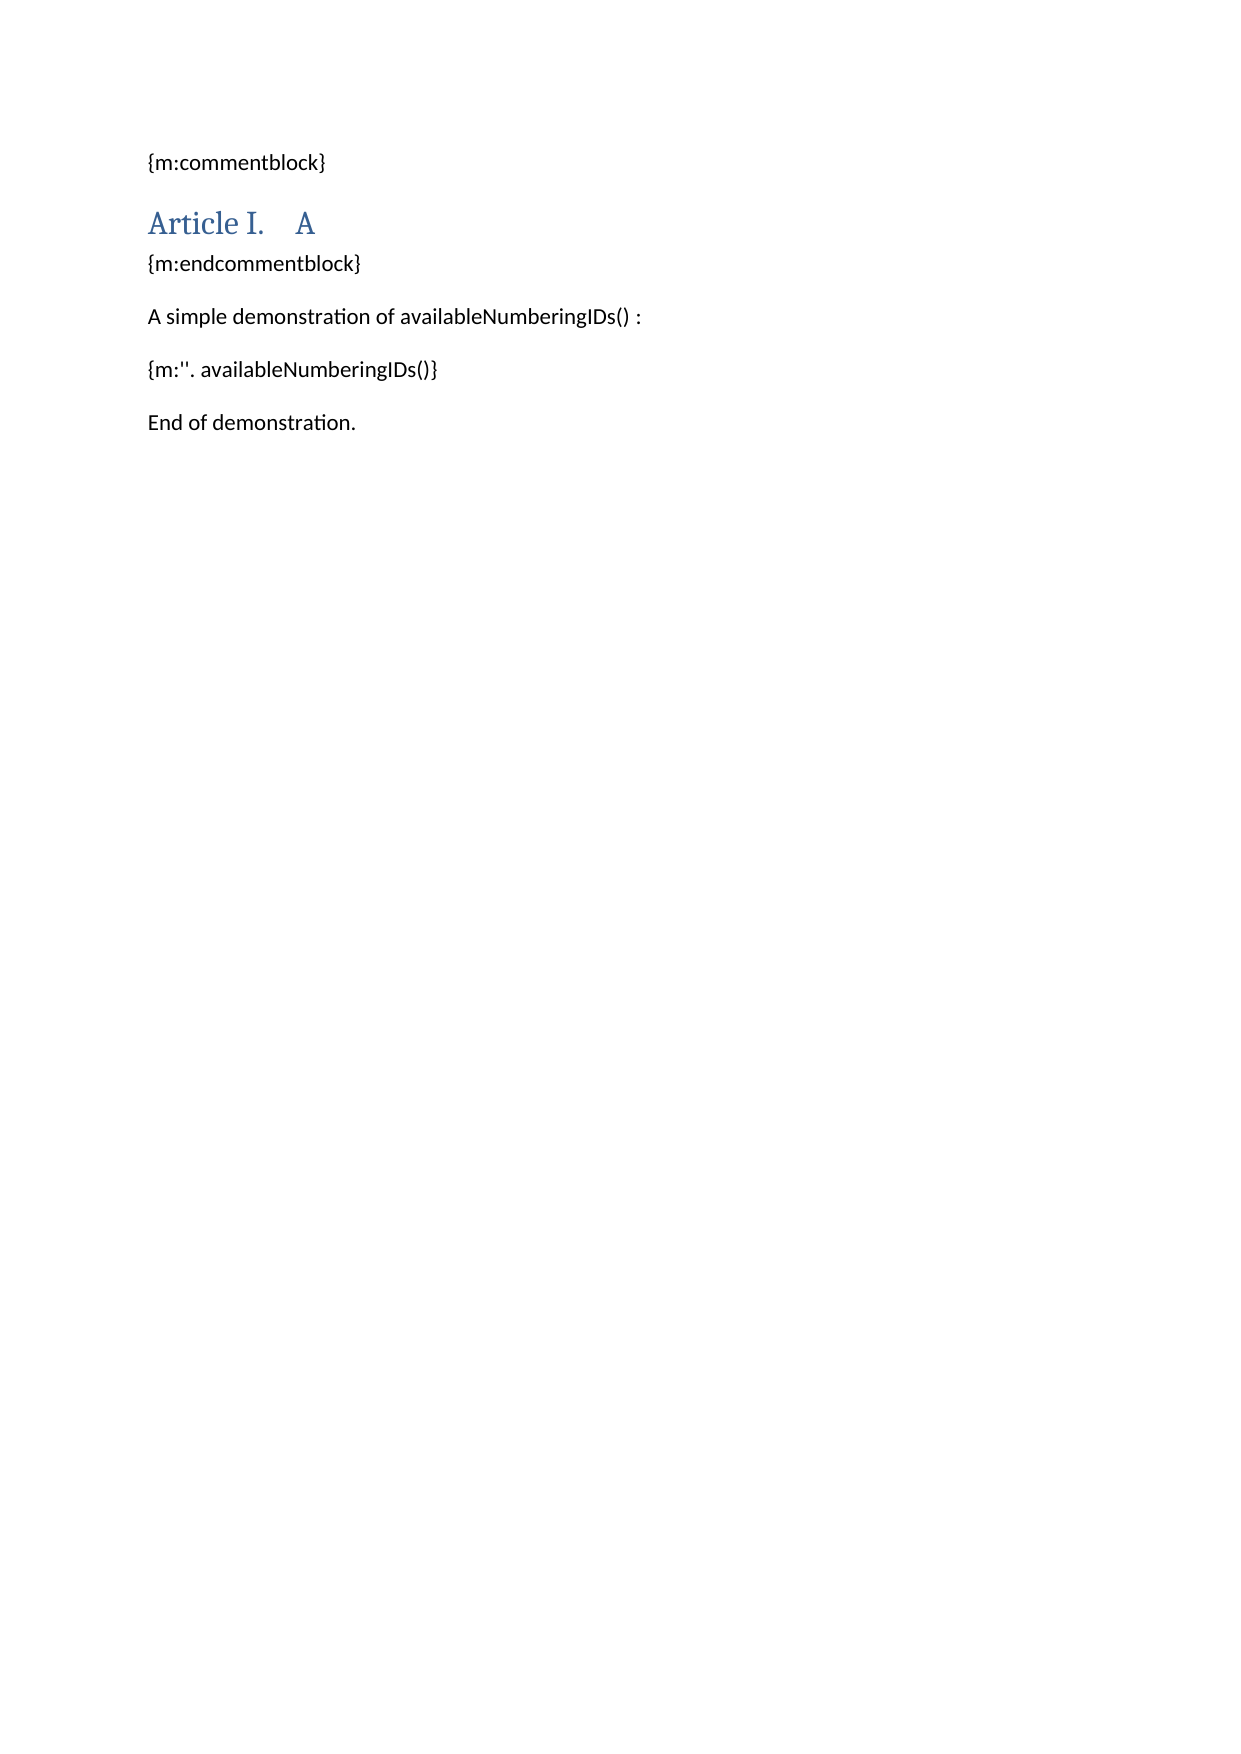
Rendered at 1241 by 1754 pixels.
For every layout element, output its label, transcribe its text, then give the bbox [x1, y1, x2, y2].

text A simple demonstration of availableNumberingIDs() : [148, 302, 1093, 330]
text {m:''. availableNumberingIDs()} [148, 355, 1093, 383]
subtitle A [148, 205, 1093, 243]
text {m:commentblock} [148, 148, 1093, 176]
text {m:endcommentblock} [148, 249, 1093, 277]
text End of demonstration. [148, 408, 1093, 436]
